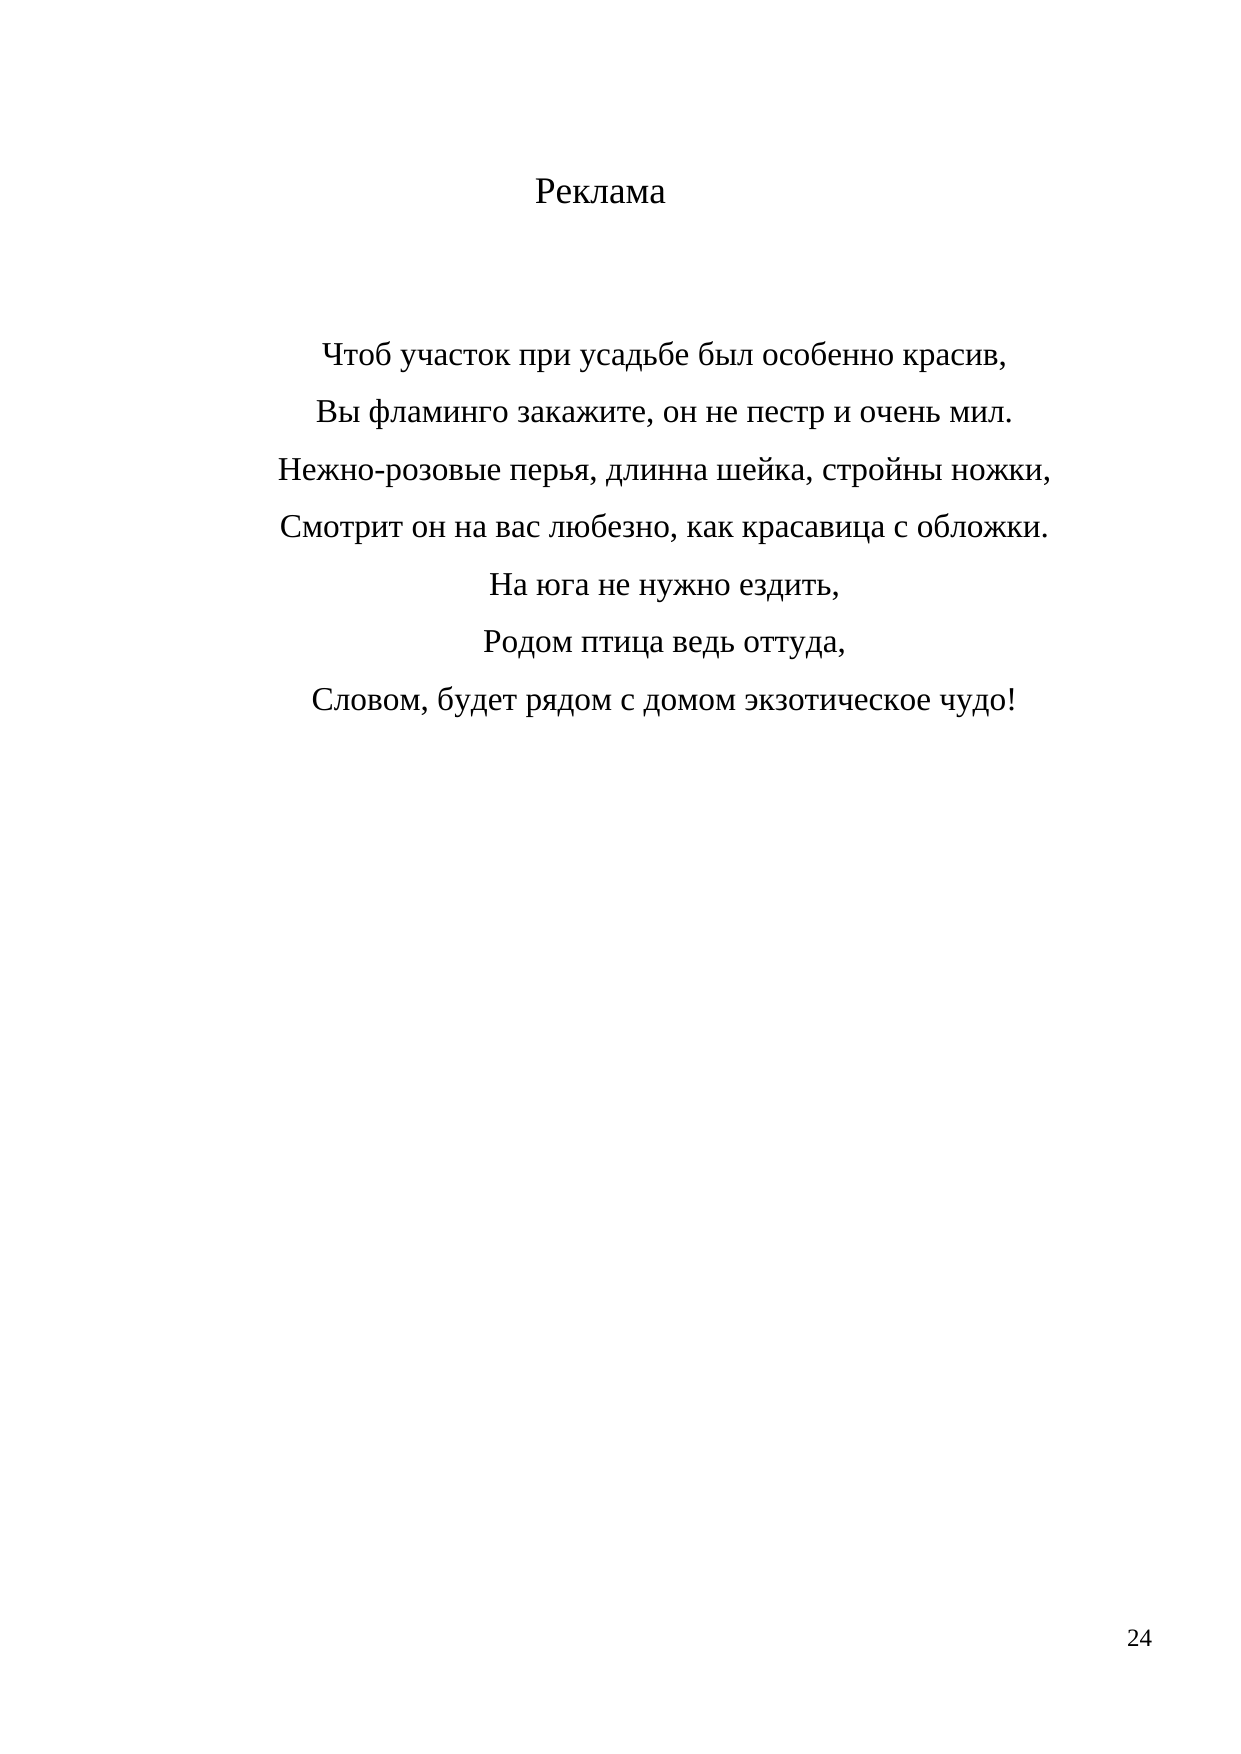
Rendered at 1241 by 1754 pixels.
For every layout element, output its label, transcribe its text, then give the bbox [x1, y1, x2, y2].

text Чтоб участок при усадьбе был особенно красив, [177, 334, 1152, 372]
text Родом птица ведь оттуда, [177, 621, 1152, 659]
text Реклама [177, 168, 1152, 212]
text Нежно-розовые перья, длинна шейка, стройны ножки, [177, 449, 1152, 487]
text Вы фламинго закажите, он не пестр и очень мил. [177, 391, 1152, 429]
text Словом, будет рядом с домом экзотическое чудо! [177, 679, 1152, 717]
text Смотрит он на вас любезно, как красавица с обложки. [177, 506, 1152, 544]
text На юга не нужно ездить, [177, 564, 1152, 602]
